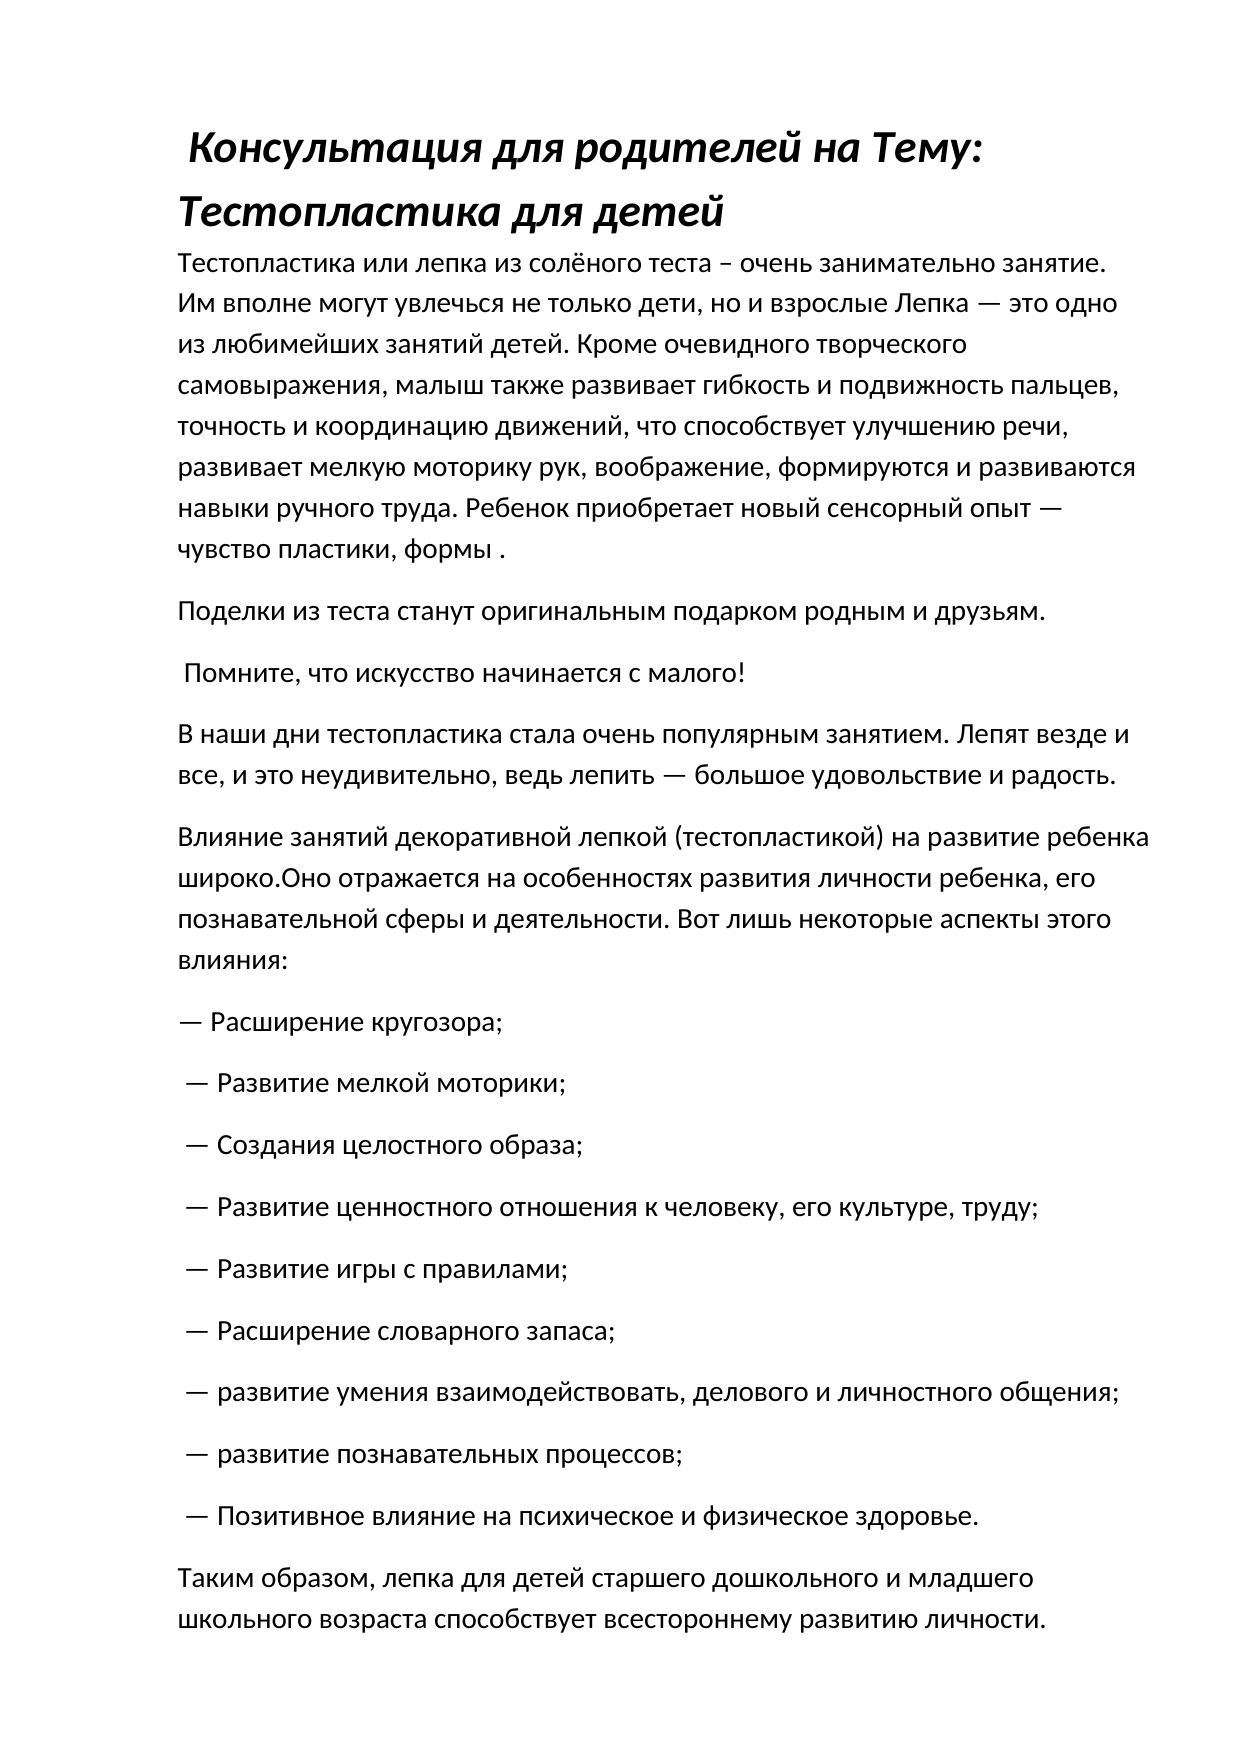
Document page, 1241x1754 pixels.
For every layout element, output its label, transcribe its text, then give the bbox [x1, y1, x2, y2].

text — Расширение словарного запаса; [177, 1312, 1152, 1347]
text Поделки из теста станут оригинальным подарком родным и друзьям. [177, 592, 1152, 628]
text — Создания целостного образа; [177, 1126, 1152, 1162]
text — Развитие мелкой моторики; [177, 1064, 1152, 1100]
text — Развитие игры с правилами; [177, 1250, 1152, 1286]
text Помните, что искусство начинается с малого! [177, 654, 1152, 689]
text — Расширение кругозора; [177, 1003, 1152, 1038]
text — развитие умения взаимодействовать, делового и личностного общения; [177, 1373, 1152, 1409]
text Влияние занятий декоративной лепкой (тестопластикой) на развитие ребенка широко.Оно отражается на особенностях развития личности ребенка, его познавательной сферы и деятельности. Вот лишь некоторые аспекты этого влияния: [177, 818, 1152, 977]
text — Развитие ценностного отношения к человеку, его культуре, труду; [177, 1188, 1152, 1224]
text — Позитивное влияние на психическое и физическое здоровье. [177, 1497, 1152, 1533]
text — развитие познавательных процессов; [177, 1435, 1152, 1471]
text Таким образом, лепка для детей старшего дошкольного и младшего школьного возраста способствует всестороннему развитию личности. [177, 1559, 1152, 1635]
text В наши дни тестопластика стала очень популярным занятием. Лепят везде и все, и это неудивительно, ведь лепить — большое удовольствие и радость. [177, 716, 1152, 792]
text Консультация для родителей на Тему: Тестопластика для детей Тестопластика или лепка из солёного теста – очень занимательно занятие. Им вполне могут увлечься не только дети, но и взрослые Лепка — это одно из любимейших занятий детей. Кроме очевидного творческого самовыражения, малыш также развивает гибкость и подвижность пальцев, точность и координацию движений, что способствует улучшению речи, развивает мелкую моторику рук, воображение, формируются и развиваются навыки ручного труда. Ребенок приобретает новый сенсорный опыт — чувство пластики, формы . [177, 118, 1152, 566]
